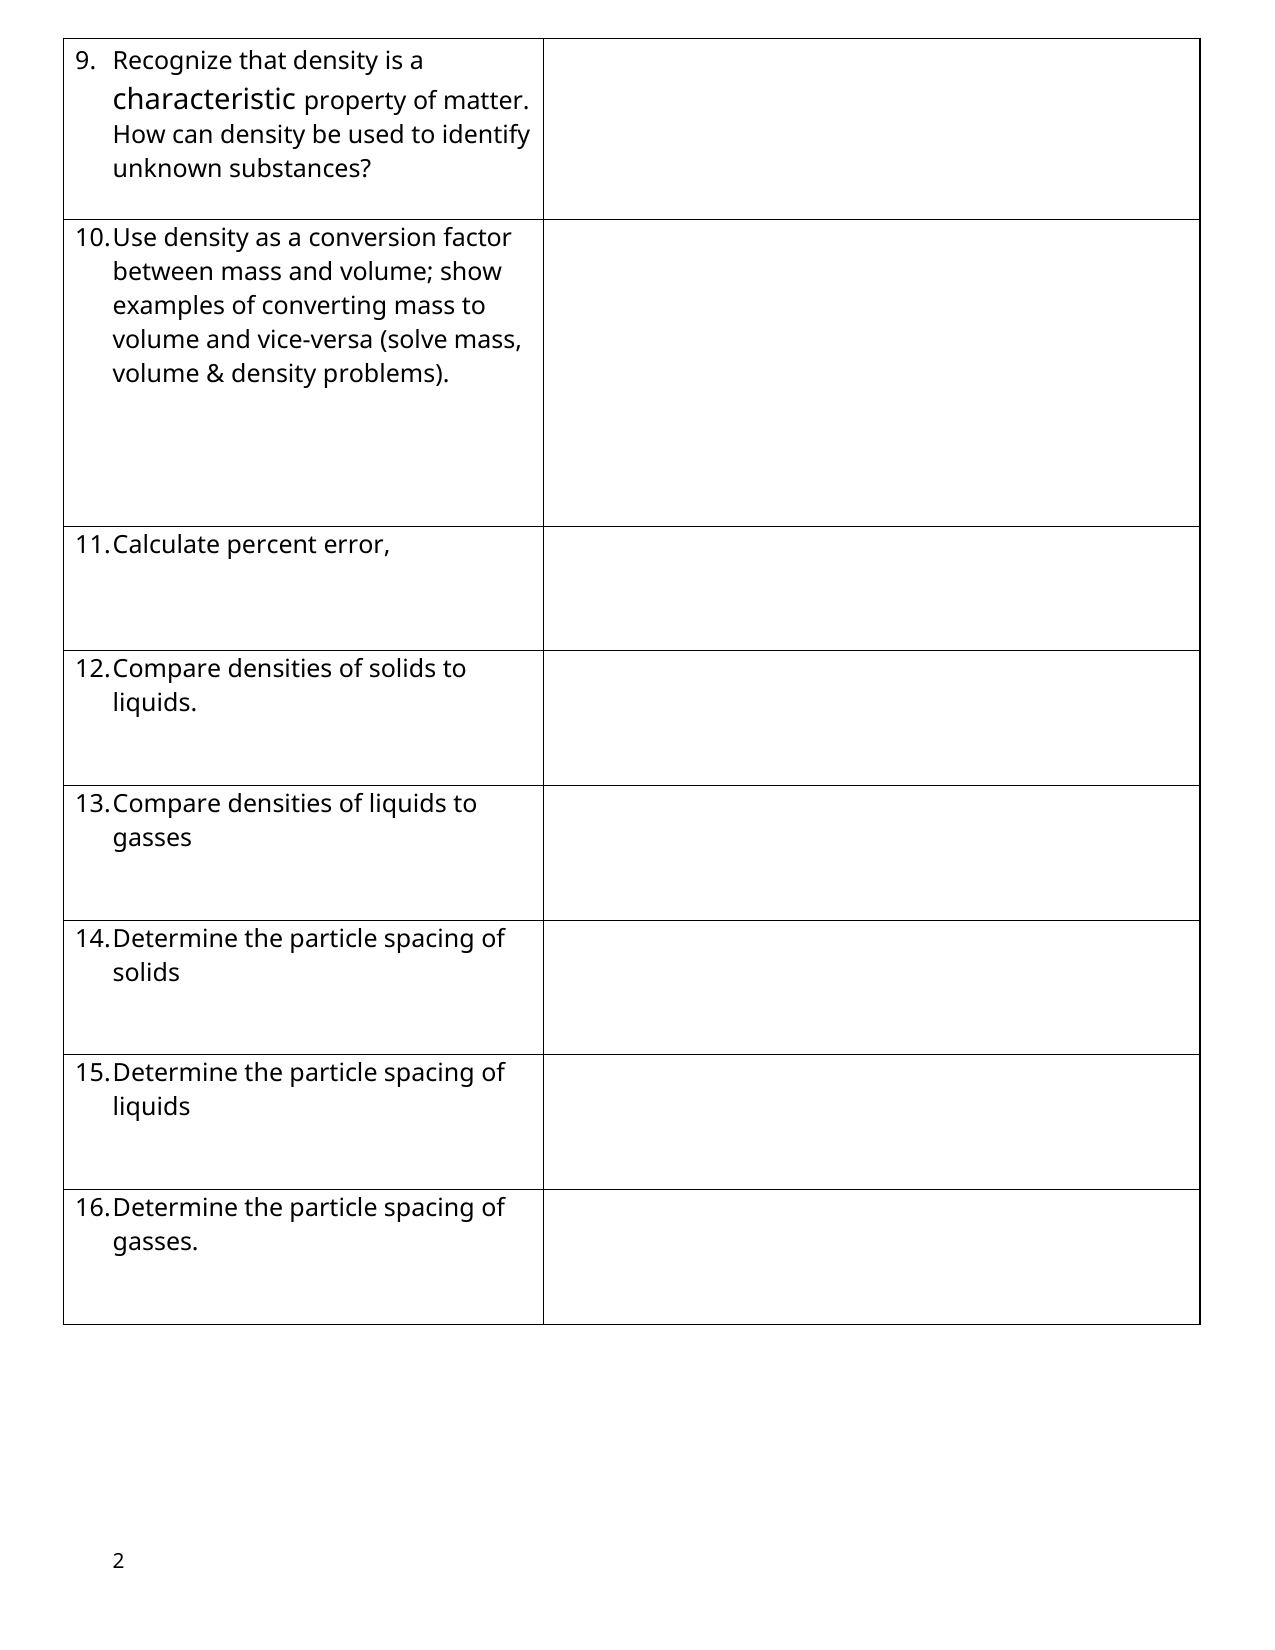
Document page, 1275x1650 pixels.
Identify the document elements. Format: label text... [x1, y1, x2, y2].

table_cell Compare densities of liquids to gasses [64, 786, 543, 919]
table_cell [544, 786, 1199, 919]
table_cell Use density as a conversion factor between mass and volume; show examples of converting mass to volume and vice-versa (solve mass, volume & density problems). [64, 220, 543, 526]
table_cell [544, 1190, 1199, 1324]
table_cell Determine the particle spacing of solids [64, 921, 543, 1054]
table_cell [544, 1055, 1199, 1189]
table_cell Compare densities of solids to liquids. [64, 651, 543, 784]
table_cell Recognize that density is a characteristic property of matter. How can density be used to identify unknown substances? [64, 39, 543, 219]
table_cell [544, 527, 1199, 650]
table_cell [544, 39, 1199, 219]
table_cell Calculate percent error, [64, 527, 543, 650]
table_cell Determine the particle spacing of gasses. [64, 1190, 543, 1324]
table_cell Determine the particle spacing of liquids [64, 1055, 543, 1189]
table_cell [544, 651, 1199, 784]
table_cell [544, 921, 1199, 1054]
table_cell [544, 220, 1199, 526]
